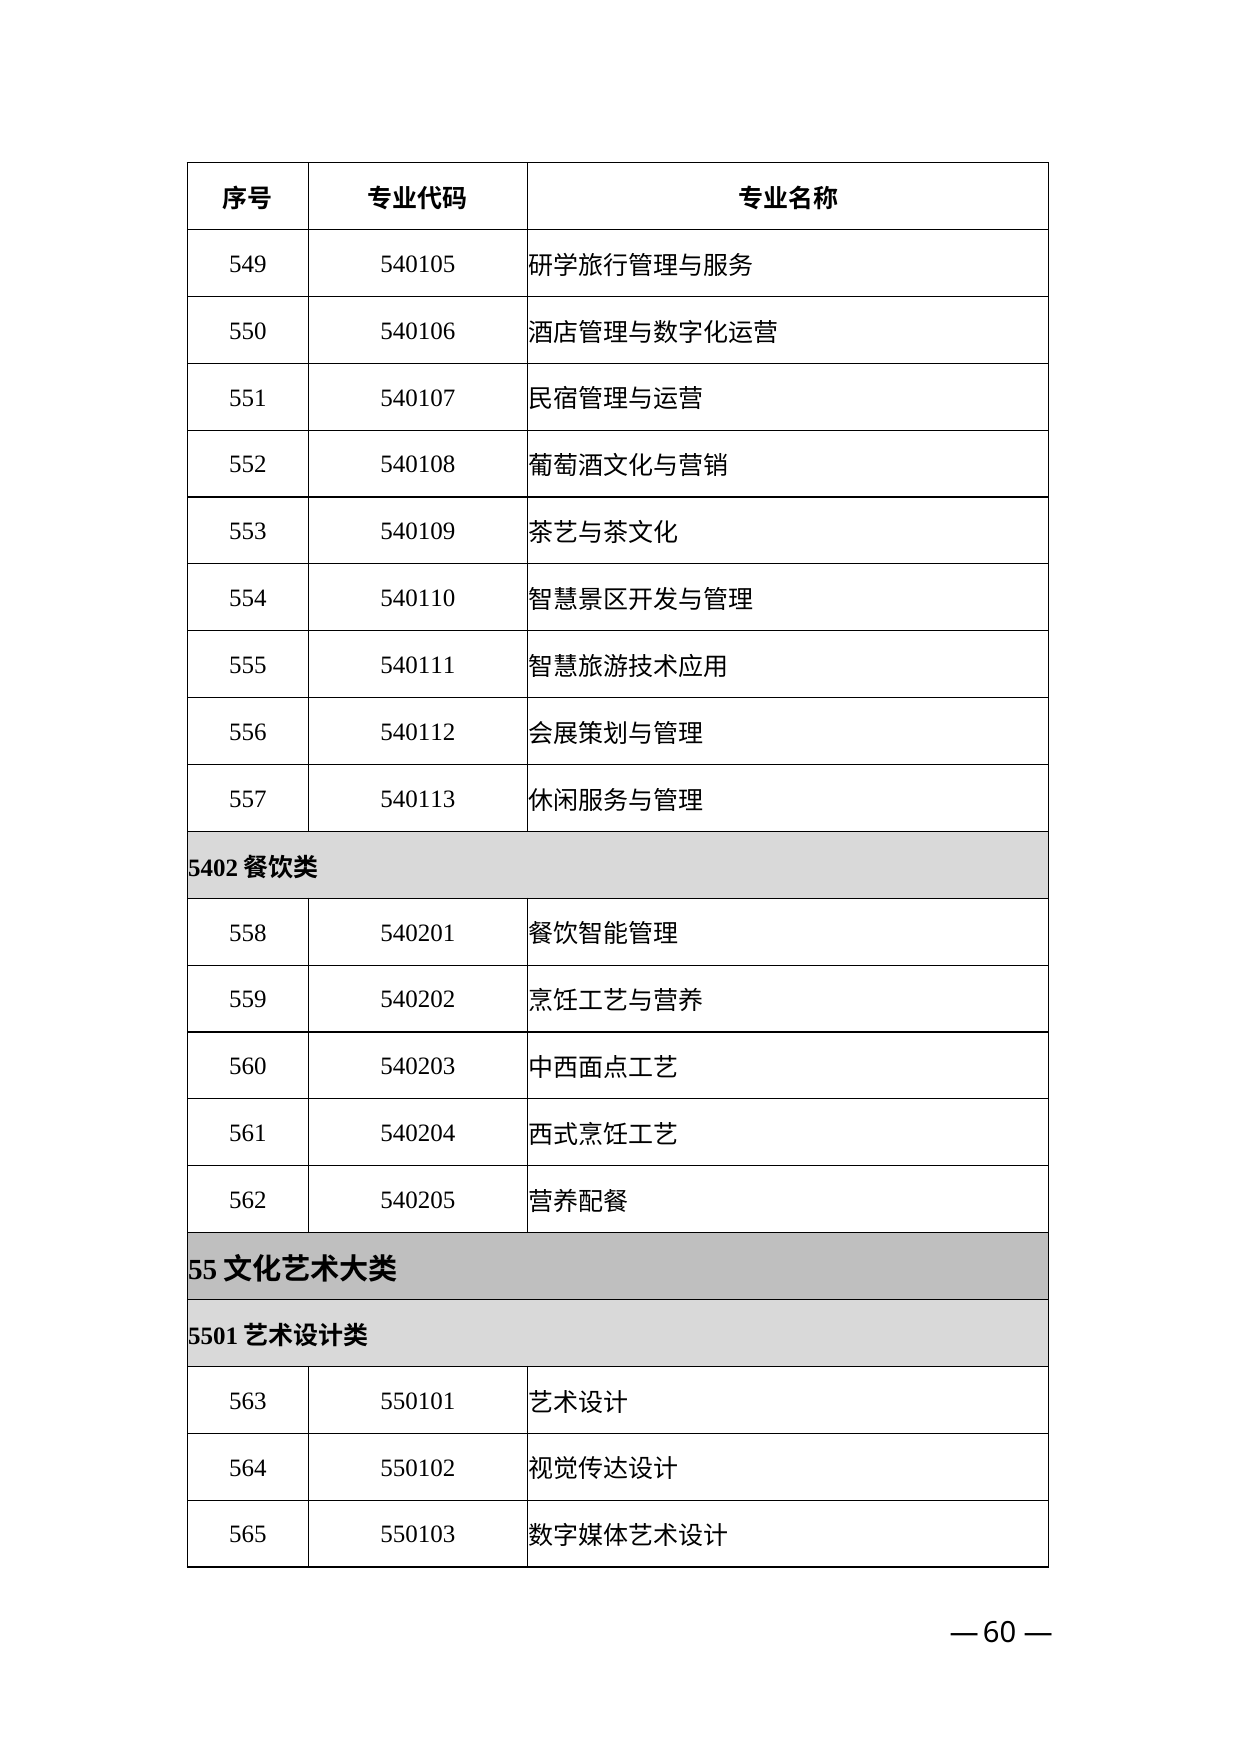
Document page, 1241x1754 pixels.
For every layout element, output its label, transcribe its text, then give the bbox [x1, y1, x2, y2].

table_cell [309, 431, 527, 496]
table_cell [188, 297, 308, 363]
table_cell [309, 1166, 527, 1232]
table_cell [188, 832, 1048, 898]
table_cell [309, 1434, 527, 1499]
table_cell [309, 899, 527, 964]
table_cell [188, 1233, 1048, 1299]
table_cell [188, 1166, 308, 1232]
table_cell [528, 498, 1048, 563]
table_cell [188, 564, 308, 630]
table_header 专业名称 [528, 163, 1048, 229]
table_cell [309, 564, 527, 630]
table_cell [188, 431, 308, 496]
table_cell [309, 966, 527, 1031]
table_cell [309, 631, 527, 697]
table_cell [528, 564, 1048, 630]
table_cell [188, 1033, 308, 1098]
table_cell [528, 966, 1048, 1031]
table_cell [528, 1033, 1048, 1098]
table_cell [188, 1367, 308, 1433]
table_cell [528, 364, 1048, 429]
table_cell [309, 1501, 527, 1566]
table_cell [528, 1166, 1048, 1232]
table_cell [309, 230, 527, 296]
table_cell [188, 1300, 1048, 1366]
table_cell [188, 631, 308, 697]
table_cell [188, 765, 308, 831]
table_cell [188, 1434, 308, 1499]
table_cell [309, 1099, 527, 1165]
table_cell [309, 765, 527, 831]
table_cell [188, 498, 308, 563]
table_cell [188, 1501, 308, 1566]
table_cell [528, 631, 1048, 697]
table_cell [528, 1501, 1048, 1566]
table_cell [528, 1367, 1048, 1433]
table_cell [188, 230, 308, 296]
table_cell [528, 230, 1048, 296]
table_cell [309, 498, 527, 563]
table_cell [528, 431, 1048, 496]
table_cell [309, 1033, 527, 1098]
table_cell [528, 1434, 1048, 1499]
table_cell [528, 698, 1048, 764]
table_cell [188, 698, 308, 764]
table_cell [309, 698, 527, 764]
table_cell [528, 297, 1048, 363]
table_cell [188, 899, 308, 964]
table_header 序号 [188, 163, 308, 229]
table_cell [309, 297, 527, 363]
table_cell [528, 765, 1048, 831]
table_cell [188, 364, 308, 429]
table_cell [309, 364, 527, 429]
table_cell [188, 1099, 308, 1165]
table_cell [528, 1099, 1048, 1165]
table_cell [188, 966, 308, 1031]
table_header 专业代码 [309, 163, 527, 229]
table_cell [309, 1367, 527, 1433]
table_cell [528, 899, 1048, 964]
